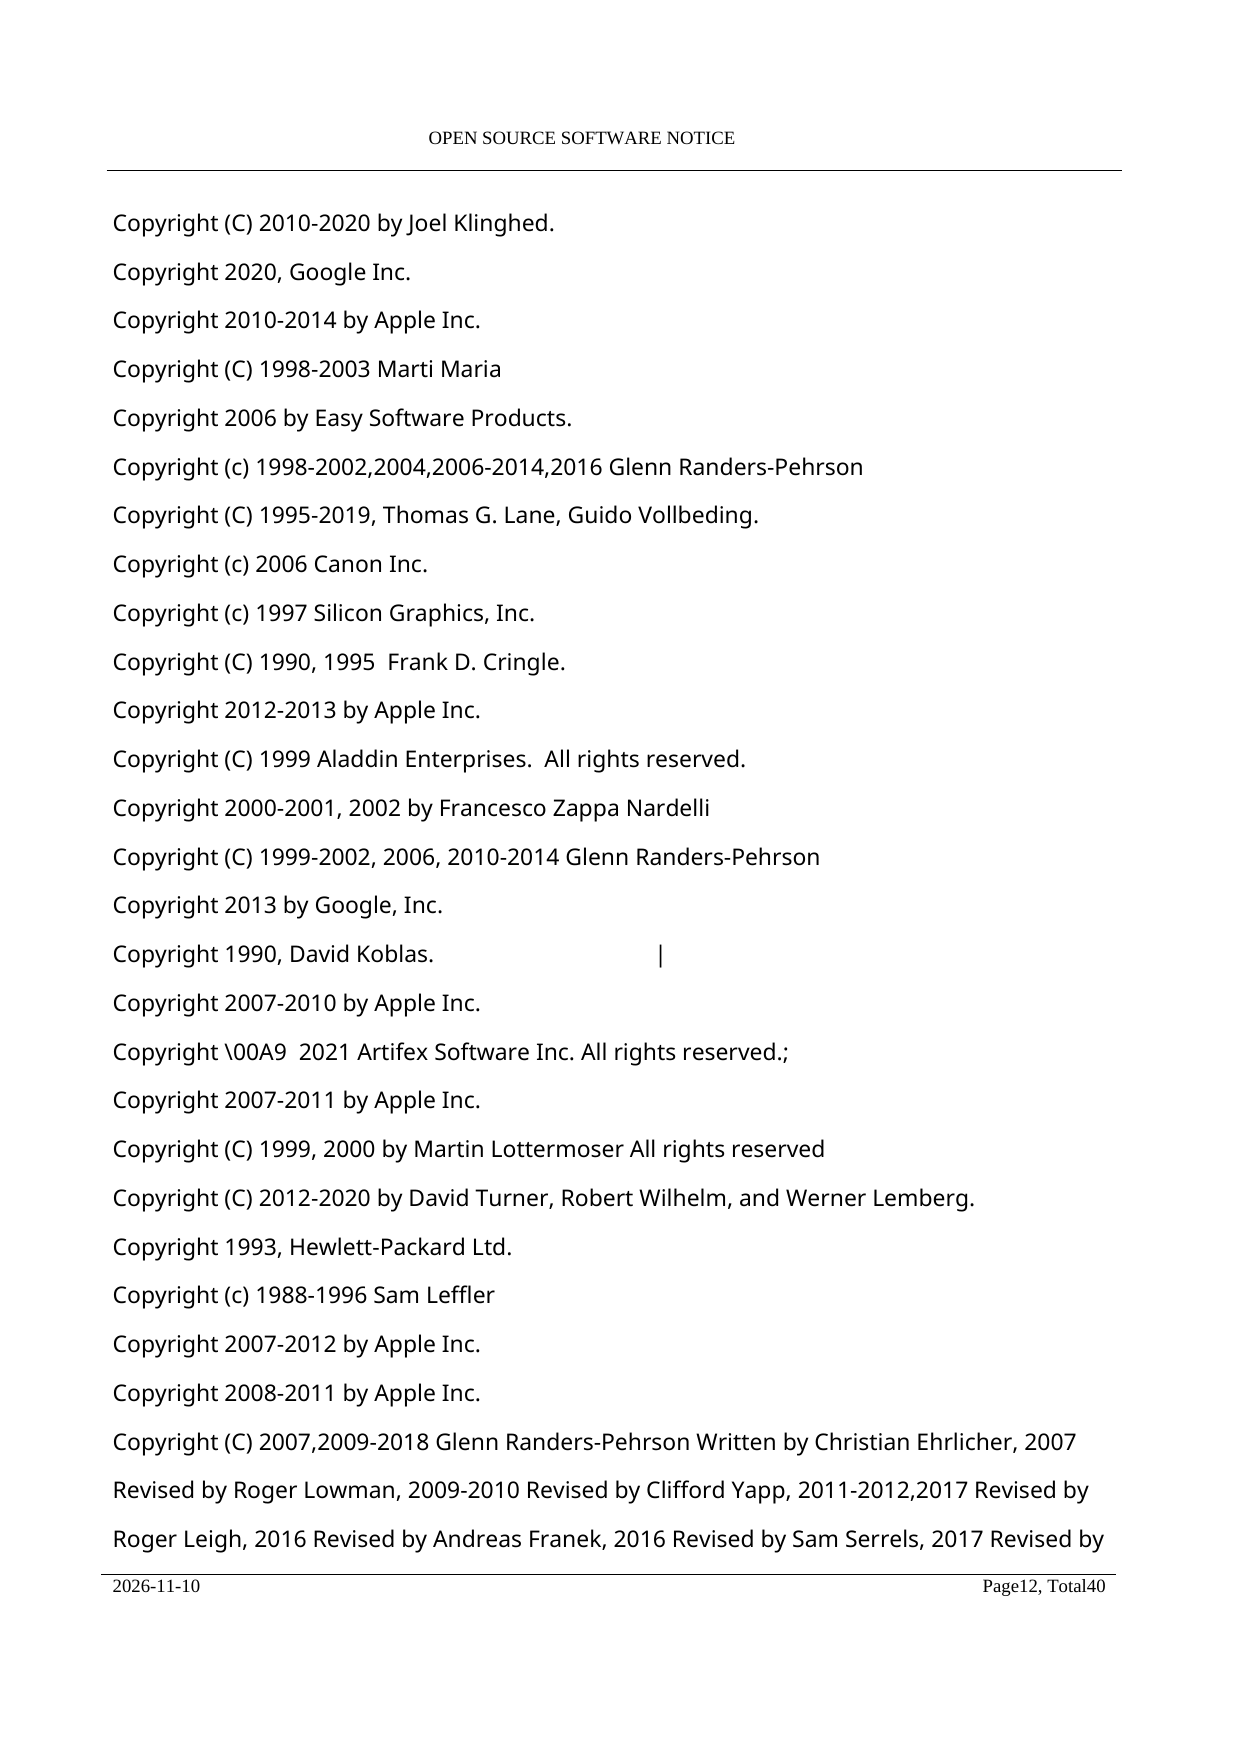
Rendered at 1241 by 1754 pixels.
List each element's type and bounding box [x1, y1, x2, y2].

text [112, 206, 1128, 1555]
